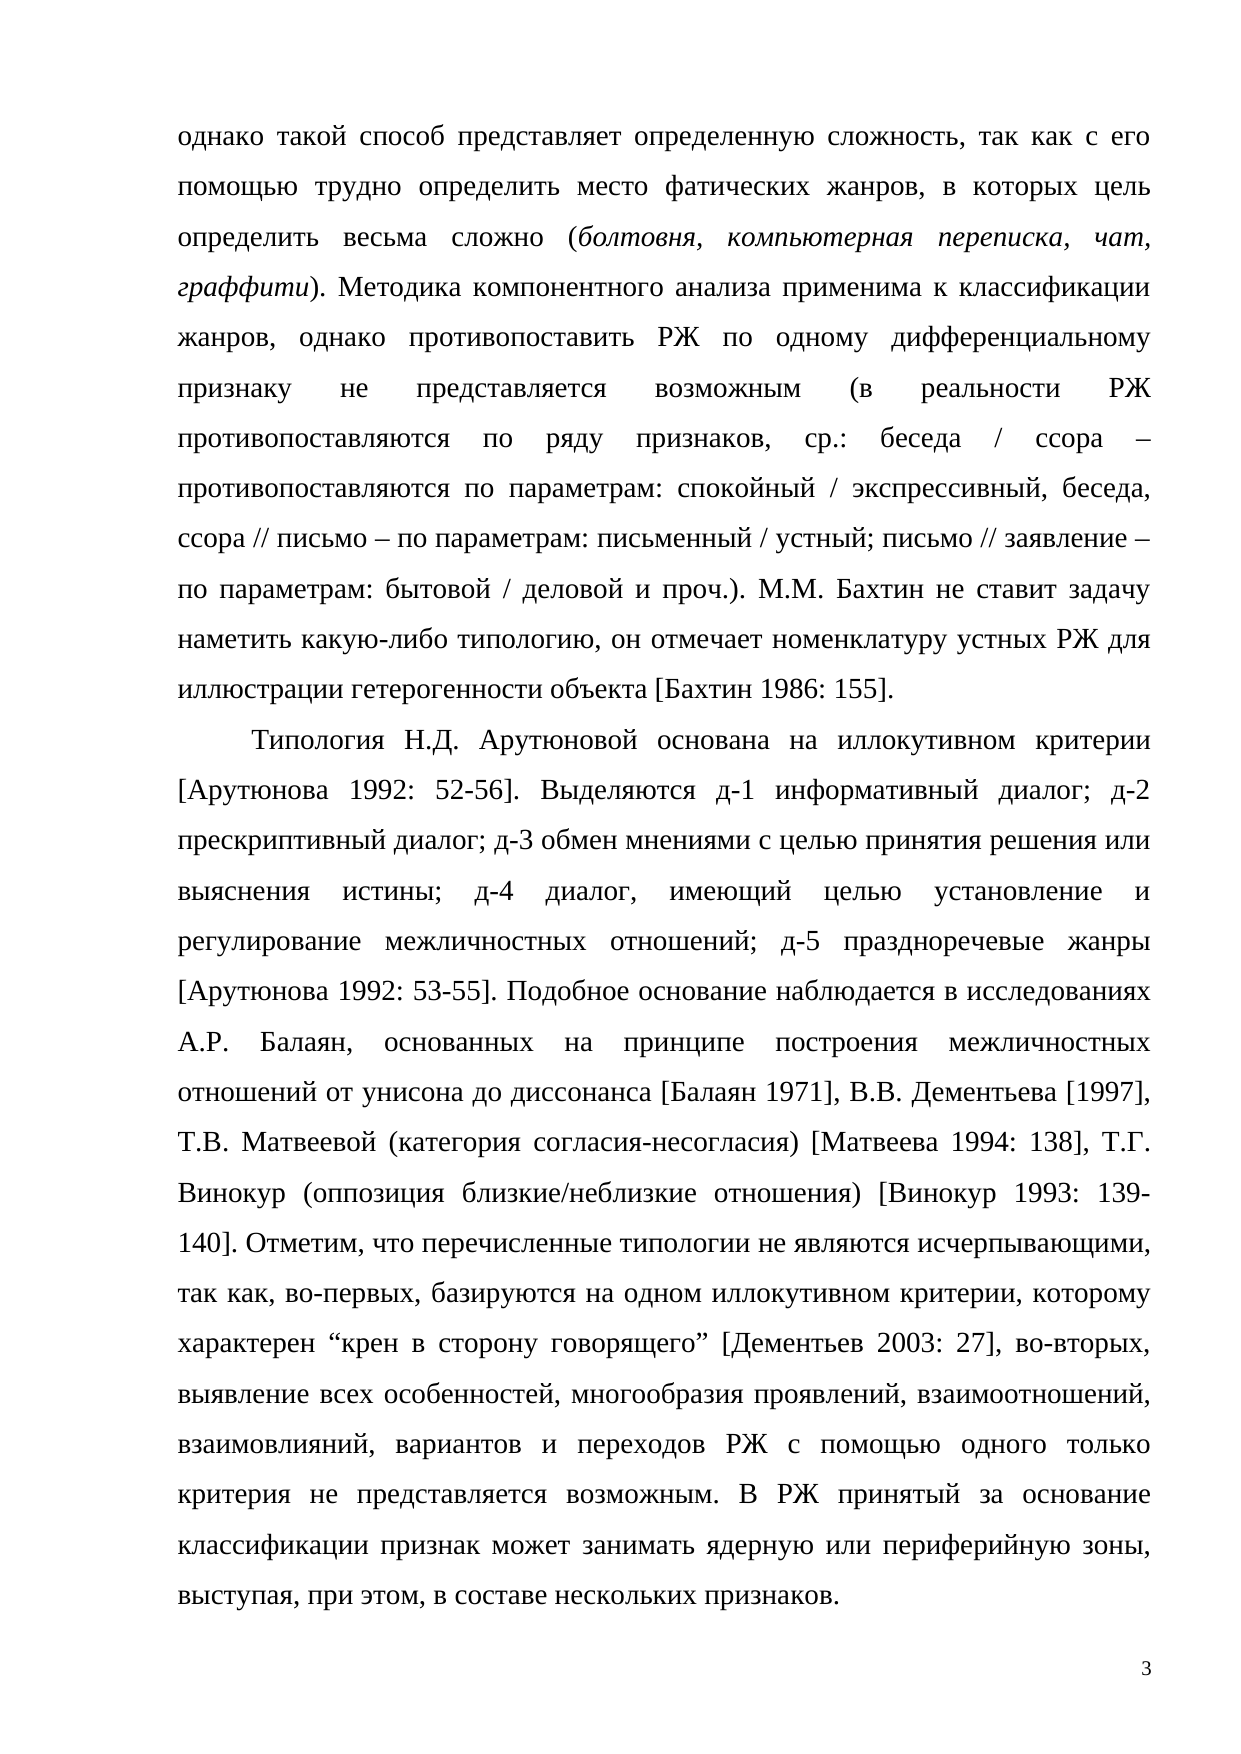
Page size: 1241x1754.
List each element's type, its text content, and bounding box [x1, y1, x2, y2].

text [177, 118, 1152, 705]
text Типология Н.Д. Арутюновой основана на иллокутивном критерии [Арутюнова 1992: 52-56]. Выделяются д-1 информативный диалог; д-2 прескриптивный диалог; д-3 обмен мнениями с целью принятия решения или выяснения истины; д-4 диалог, имеющий целью установление и регулирование межличностных отношений; д-5 праздноречевые жанры [Арутюнова 1992: 53-55]. Подобное основание наблюдается в исследованиях А.Р. Балаян, основанных на принципе построения межличностных отношений от унисона до диссонанса [Балаян 1971], В.В. Дементьева [1997], Т.В. Матвеевой (категория согласия-несогласия) [Матвеева 1994: 138], Т.Г. Винокур (оппозиция близкие/неблизкие отношения) [Винокур 1993: 139-140]. Отметим, что перечисленные типологии не являются исчерпывающими, так как, во-первых, базируются на одном иллокутивном критерии, которому характерен “крен в сторону говорящего” [Дементьев 2003: 27], во-вторых, выявление всех особенностей, многообразия проявлений, взаимоотношений, взаимовлияний, вариантов и переходов РЖ с помощью одного только критерия не представляется возможным. В РЖ принятый за основание классификации признак может занимать ядерную или периферийную зоны, выступая, при этом, в составе нескольких признаков. [177, 722, 1152, 1611]
